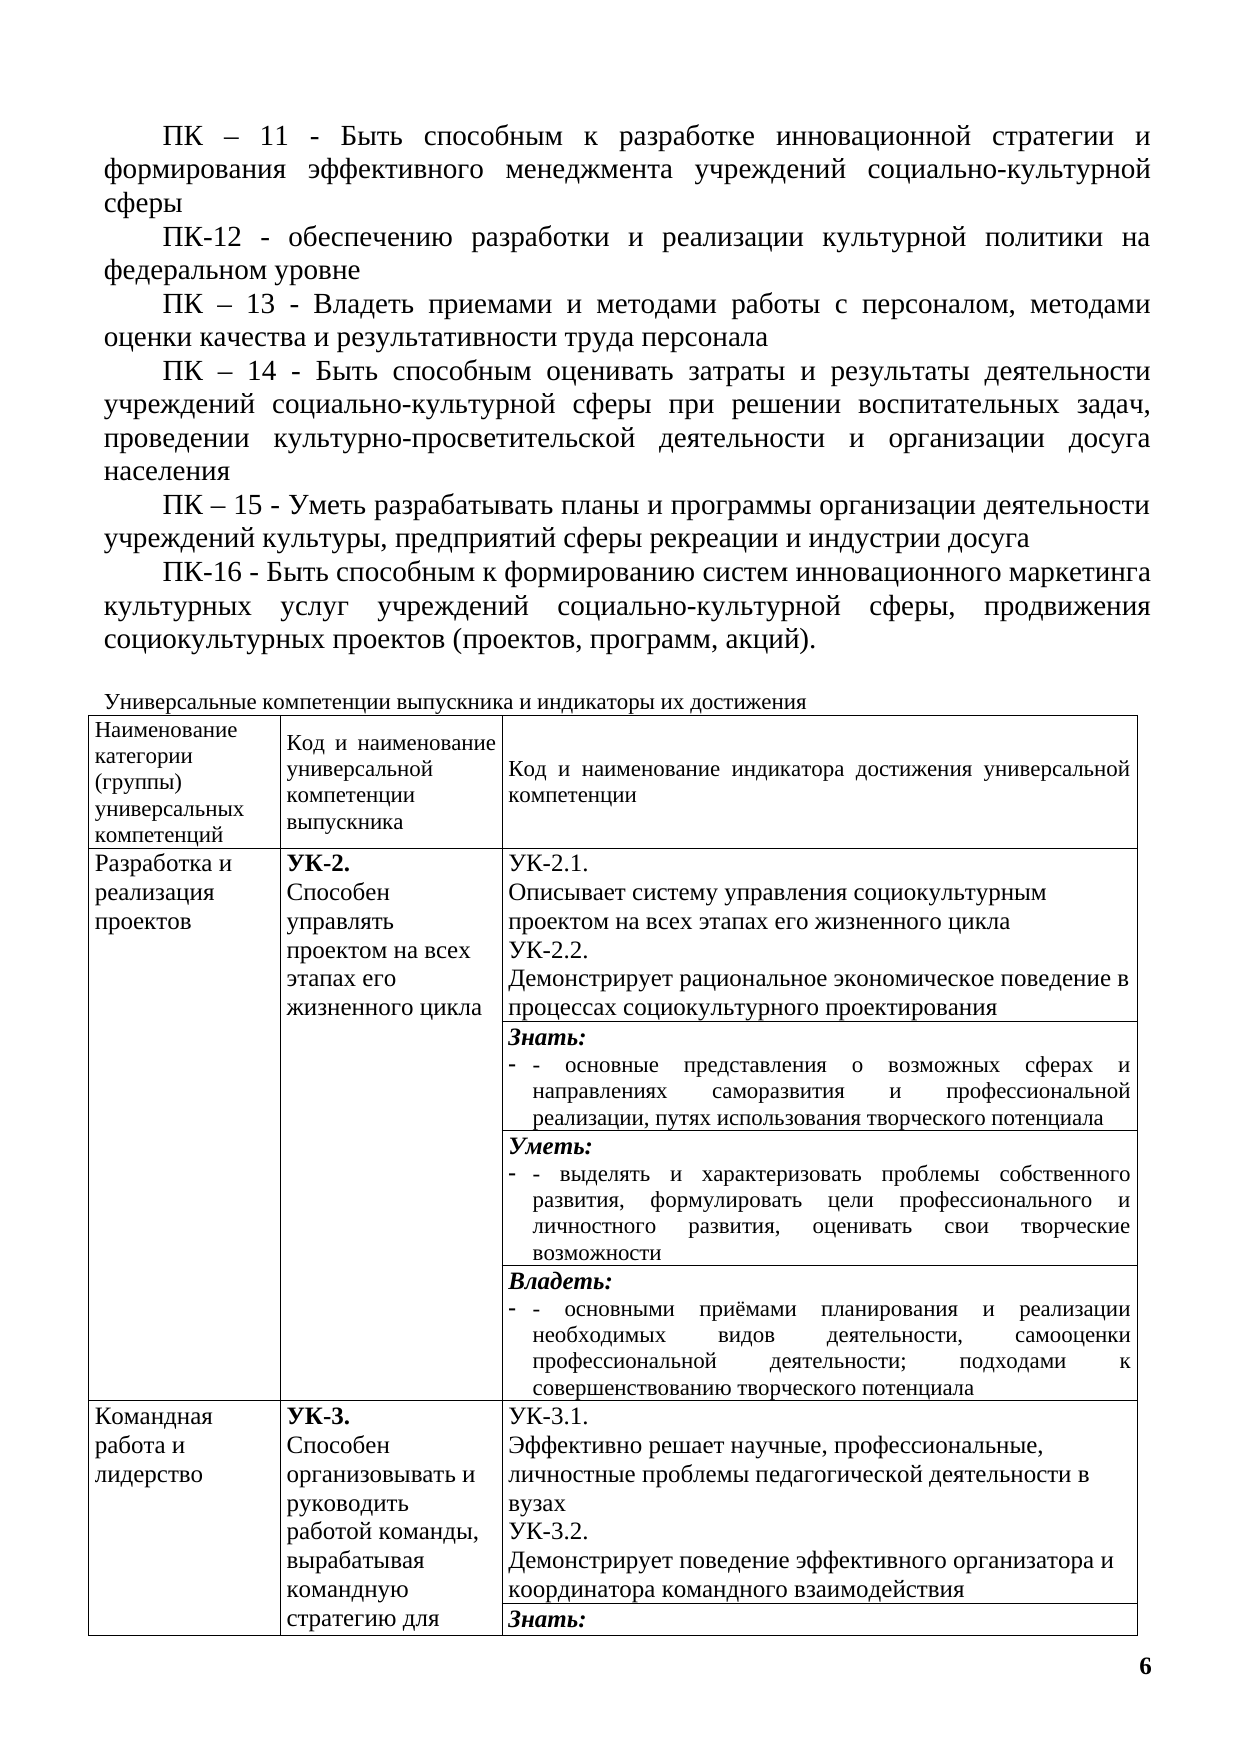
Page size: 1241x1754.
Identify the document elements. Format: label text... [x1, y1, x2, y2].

text ПК-12 - обеспечению разработки и реализации культурной политики на федеральном уровне [103, 219, 1152, 286]
text ПК – 13 - Владеть приемами и методами работы с персоналом, методами оценки качества и результативности труда персонала [103, 286, 1152, 353]
text ПК – 14 - Быть способным оценивать затраты и результаты деятельности учреждений социально-культурной сферы при решении воспитательных задач, проведении культурно-просветительской деятельности и организации досуга населения [103, 353, 1152, 487]
table_header Код и наименование индикатора достижения универсальной компетенции [503, 716, 1137, 847]
table_header Наименование категории (группы) универсальных компетенций [89, 716, 280, 847]
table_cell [503, 1604, 1137, 1635]
table_header Код и наименование универсальной компетенции выпускника [281, 716, 502, 847]
table_cell Командная работа и лидерство [89, 1401, 280, 1635]
table_cell УК-3.1. Эффективно решает научные, профессиональные, личностные проблемы педагогической деятельности в вузах УК-3.2. Демонстрирует поведение эффективного организатора и координатора командного взаимодействия [503, 1401, 1137, 1603]
table_cell УК-3. Способен организовывать и руководить работой команды, вырабатывая командную стратегию для достижения поставленной цели [281, 1401, 502, 1635]
table_cell Уметь: - выделять и характеризовать проблемы собственного развития, формулировать цели профессионального и личностного развития, оценивать свои творческие возможности [503, 1131, 1137, 1265]
text Универсальные компетенции выпускника и индикаторы их достижения [103, 688, 1152, 715]
table_cell Разработка и реализация проектов [89, 849, 280, 1400]
table_cell Владеть: - основными приёмами планирования и реализации необходимых видов деятельности, самооценки профессиональной деятельности; подходами к совершенствованию творческого потенциала [503, 1266, 1137, 1400]
table_cell УК-2. Способен управлять проектом на всех этапах его жизненного цикла [281, 849, 502, 1400]
table_cell УК-2.1. Описывает систему управления социокультурным проектом на всех этапах его жизненного цикла УК-2.2. Демонстрирует рациональное экономическое поведение в процессах социокультурного проектирования [503, 849, 1137, 1021]
text ПК-16 - Быть способным к формированию систем инновационного маркетинга культурных услуг учреждений социально-культурной сферы, продвижения социокультурных проектов (проектов, программ, акций). [103, 554, 1152, 655]
text ПК – 11 - Быть способным к разработке инновационной стратегии и формирования эффективного менеджмента учреждений социально-культурной сферы [103, 118, 1152, 219]
table_cell Знать: - основные представления о возможных сферах и направлениях саморазвития и профессиональной реализации, путях использования творческого потенциала [503, 1022, 1137, 1130]
text ПК – 15 - Уметь разрабатывать планы и программы организации деятельности учреждений культуры, предприятий сферы рекреации и индустрии досуга [103, 487, 1152, 554]
